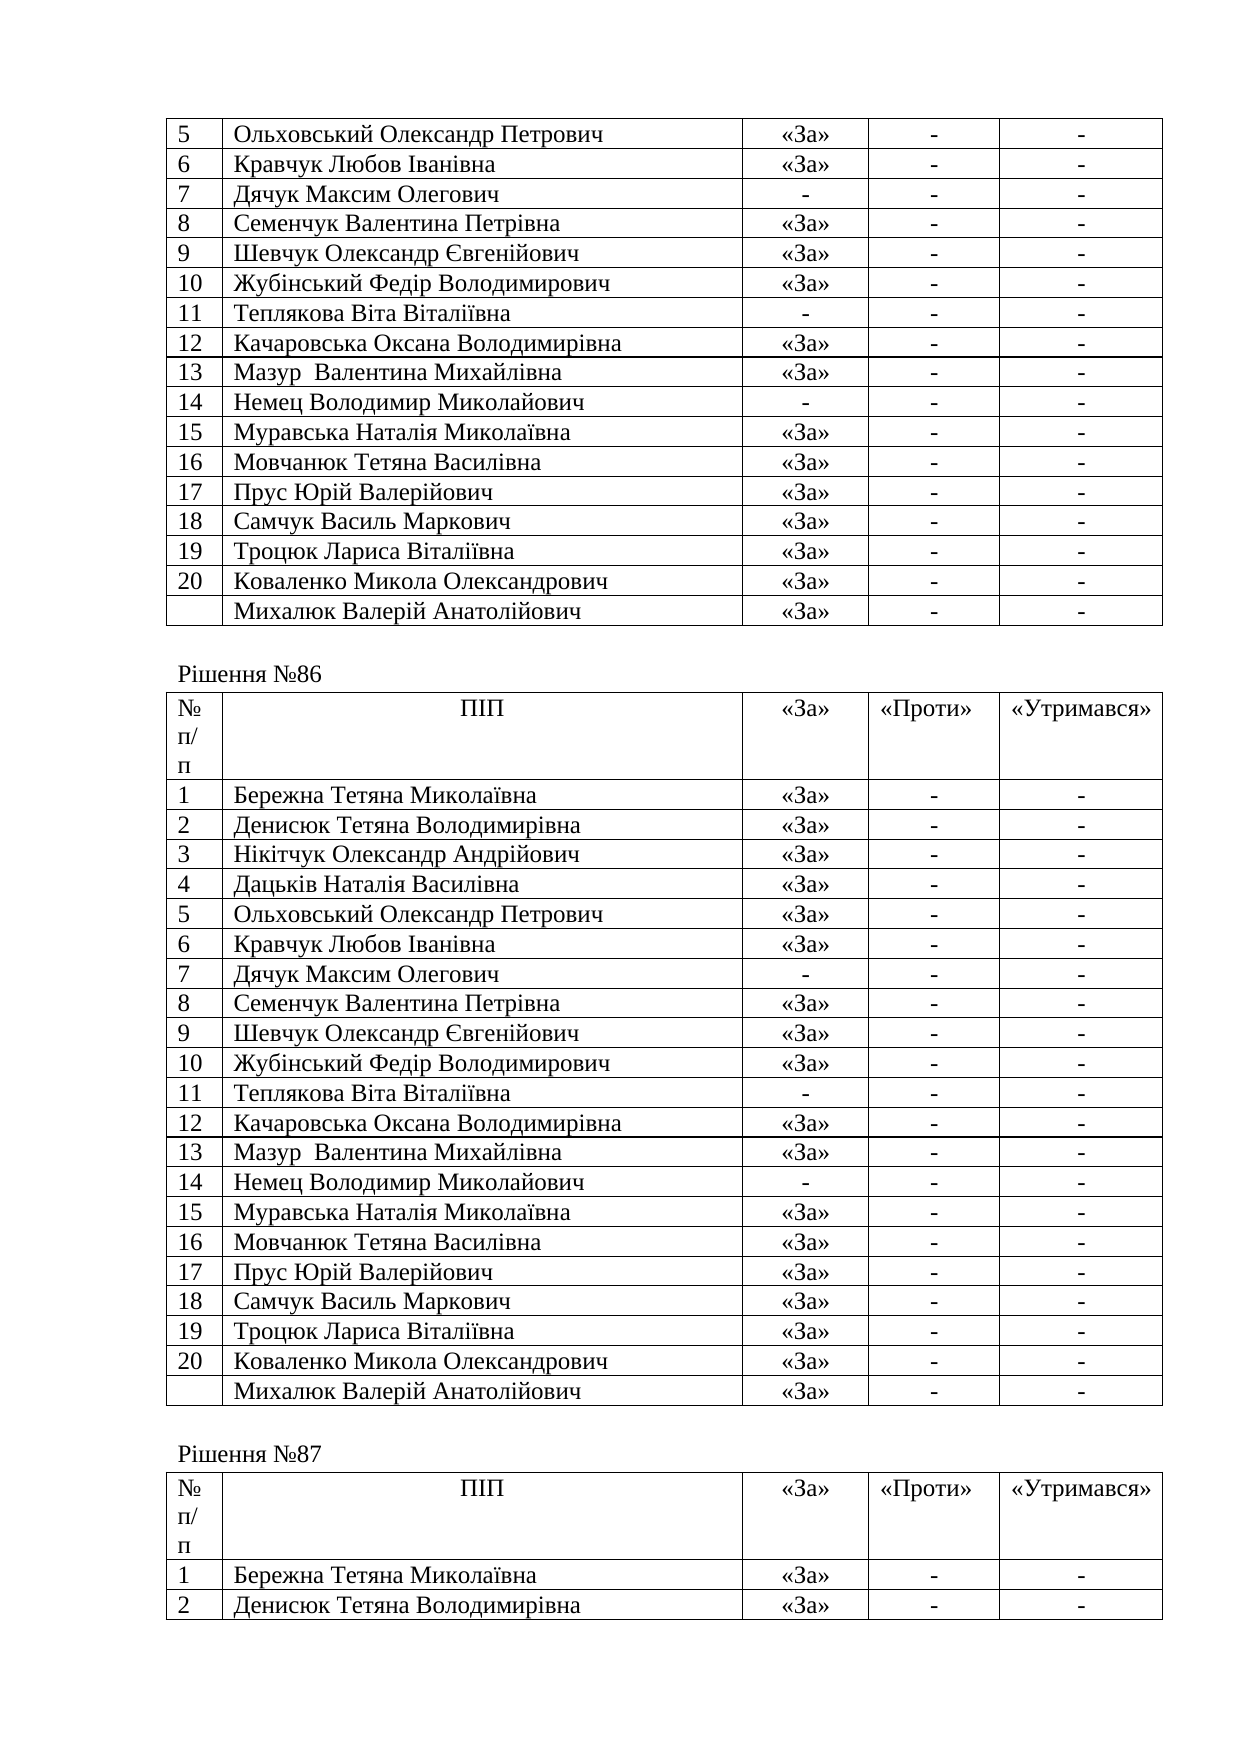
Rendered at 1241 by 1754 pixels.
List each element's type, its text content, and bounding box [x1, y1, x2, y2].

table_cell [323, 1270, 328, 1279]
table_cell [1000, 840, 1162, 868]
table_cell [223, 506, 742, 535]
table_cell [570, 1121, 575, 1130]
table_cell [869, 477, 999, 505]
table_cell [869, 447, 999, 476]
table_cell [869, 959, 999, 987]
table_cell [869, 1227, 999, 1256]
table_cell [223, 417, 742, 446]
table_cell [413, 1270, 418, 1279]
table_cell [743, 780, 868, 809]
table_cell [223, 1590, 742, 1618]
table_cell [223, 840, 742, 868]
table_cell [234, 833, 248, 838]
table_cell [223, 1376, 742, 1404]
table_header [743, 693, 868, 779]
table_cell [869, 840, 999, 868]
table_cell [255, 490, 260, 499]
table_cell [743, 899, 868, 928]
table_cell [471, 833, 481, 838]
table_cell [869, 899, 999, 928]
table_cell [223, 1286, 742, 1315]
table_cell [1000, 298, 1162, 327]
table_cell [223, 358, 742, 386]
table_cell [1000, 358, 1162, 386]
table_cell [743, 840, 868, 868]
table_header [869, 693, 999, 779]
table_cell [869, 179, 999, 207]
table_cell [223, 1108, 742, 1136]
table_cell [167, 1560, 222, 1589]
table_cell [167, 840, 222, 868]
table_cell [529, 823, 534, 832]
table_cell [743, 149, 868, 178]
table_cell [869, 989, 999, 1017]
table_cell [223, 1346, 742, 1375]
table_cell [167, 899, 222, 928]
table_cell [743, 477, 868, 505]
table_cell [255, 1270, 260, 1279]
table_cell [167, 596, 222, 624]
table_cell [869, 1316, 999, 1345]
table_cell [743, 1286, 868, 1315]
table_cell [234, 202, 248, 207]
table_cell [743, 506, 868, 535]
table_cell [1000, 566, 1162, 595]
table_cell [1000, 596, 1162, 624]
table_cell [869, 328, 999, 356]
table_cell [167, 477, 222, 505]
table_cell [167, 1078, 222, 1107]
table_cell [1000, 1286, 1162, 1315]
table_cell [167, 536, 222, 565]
text Рішення №86 [177, 659, 1152, 687]
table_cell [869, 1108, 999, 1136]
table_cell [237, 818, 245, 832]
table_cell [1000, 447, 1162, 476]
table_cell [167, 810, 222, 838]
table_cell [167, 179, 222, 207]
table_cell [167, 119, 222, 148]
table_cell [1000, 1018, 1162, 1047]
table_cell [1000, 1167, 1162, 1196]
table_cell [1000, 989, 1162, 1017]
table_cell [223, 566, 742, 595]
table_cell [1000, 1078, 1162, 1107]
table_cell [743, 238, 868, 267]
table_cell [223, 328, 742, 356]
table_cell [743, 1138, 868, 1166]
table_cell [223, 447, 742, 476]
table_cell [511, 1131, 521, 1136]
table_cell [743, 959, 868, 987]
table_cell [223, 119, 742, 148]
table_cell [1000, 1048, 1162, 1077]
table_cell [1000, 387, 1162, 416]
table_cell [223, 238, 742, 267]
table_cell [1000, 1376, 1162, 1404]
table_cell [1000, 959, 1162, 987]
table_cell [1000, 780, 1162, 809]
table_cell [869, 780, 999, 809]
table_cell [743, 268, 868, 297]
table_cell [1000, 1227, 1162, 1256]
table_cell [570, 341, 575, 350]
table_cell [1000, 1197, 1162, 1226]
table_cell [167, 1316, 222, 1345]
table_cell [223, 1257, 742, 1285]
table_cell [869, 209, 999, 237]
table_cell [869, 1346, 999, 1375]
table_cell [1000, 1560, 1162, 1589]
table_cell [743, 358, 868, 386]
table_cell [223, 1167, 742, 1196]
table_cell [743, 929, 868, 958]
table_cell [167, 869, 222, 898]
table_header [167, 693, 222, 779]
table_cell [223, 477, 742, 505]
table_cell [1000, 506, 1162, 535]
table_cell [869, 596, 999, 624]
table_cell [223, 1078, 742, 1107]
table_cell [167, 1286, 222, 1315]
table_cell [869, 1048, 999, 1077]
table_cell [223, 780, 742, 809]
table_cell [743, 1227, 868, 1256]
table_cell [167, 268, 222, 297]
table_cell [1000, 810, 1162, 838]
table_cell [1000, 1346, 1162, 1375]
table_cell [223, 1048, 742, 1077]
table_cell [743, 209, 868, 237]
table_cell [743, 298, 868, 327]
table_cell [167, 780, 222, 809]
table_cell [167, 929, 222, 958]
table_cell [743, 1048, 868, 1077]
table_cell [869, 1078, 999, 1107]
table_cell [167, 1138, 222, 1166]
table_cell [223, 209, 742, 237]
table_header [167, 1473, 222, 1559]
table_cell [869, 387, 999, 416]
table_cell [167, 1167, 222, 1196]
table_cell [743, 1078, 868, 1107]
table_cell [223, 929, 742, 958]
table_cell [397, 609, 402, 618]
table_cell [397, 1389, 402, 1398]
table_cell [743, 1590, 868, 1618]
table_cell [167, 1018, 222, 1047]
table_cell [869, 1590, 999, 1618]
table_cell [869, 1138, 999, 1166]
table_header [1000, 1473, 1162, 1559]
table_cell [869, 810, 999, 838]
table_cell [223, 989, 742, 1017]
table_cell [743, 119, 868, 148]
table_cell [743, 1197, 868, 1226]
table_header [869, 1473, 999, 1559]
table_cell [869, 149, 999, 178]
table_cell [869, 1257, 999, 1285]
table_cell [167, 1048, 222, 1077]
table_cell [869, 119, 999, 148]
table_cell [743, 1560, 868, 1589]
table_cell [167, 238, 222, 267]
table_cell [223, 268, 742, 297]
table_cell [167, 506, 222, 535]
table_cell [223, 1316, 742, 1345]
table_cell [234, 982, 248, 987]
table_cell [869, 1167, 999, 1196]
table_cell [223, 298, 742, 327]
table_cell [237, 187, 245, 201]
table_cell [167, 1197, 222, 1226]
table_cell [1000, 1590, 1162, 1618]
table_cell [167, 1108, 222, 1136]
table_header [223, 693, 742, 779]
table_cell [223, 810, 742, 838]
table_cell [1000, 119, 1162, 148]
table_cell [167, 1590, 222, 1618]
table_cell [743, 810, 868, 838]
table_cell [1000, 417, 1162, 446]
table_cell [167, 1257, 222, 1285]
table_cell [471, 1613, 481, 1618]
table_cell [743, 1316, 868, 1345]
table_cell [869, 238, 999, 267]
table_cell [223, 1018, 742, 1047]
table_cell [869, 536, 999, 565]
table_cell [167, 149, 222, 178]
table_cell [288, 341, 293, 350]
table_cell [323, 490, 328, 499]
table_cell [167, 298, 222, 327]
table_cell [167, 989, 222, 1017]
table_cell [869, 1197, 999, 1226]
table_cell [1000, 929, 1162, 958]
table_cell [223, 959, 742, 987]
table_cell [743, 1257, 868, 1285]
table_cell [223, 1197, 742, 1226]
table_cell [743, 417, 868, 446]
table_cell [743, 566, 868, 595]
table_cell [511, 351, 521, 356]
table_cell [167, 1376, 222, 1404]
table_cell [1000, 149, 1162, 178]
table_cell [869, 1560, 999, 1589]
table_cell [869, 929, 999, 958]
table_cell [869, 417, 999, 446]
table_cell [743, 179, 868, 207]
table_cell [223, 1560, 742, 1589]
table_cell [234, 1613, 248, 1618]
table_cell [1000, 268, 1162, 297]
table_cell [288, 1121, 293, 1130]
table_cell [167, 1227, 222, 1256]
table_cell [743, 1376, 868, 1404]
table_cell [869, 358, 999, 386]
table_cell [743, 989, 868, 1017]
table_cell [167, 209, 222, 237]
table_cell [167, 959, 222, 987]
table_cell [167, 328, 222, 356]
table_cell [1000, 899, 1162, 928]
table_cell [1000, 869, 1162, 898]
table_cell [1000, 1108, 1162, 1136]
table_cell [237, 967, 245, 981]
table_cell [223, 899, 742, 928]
text Рішення №87 [177, 1439, 1152, 1467]
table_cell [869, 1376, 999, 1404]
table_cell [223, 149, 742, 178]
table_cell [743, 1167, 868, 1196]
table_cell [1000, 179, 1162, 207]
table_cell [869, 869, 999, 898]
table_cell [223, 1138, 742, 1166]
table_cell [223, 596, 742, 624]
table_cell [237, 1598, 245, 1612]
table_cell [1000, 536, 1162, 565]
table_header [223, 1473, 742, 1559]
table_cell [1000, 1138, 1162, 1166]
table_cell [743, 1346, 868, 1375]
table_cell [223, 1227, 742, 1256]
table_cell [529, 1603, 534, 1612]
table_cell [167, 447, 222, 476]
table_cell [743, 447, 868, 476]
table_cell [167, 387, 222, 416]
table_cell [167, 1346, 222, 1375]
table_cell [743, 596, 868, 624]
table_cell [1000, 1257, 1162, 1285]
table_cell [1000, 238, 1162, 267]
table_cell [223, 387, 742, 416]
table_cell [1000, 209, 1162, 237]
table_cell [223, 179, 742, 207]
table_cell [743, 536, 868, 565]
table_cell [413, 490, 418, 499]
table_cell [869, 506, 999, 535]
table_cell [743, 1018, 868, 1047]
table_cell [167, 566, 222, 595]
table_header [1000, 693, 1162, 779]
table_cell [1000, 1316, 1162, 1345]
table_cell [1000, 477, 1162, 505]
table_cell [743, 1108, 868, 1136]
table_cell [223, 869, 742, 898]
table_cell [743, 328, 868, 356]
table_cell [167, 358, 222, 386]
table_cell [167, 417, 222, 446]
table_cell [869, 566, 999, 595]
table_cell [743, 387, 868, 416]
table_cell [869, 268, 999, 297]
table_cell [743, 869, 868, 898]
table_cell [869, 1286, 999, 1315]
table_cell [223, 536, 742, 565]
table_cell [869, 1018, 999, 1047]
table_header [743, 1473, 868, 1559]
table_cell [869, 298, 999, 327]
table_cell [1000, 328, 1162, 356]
